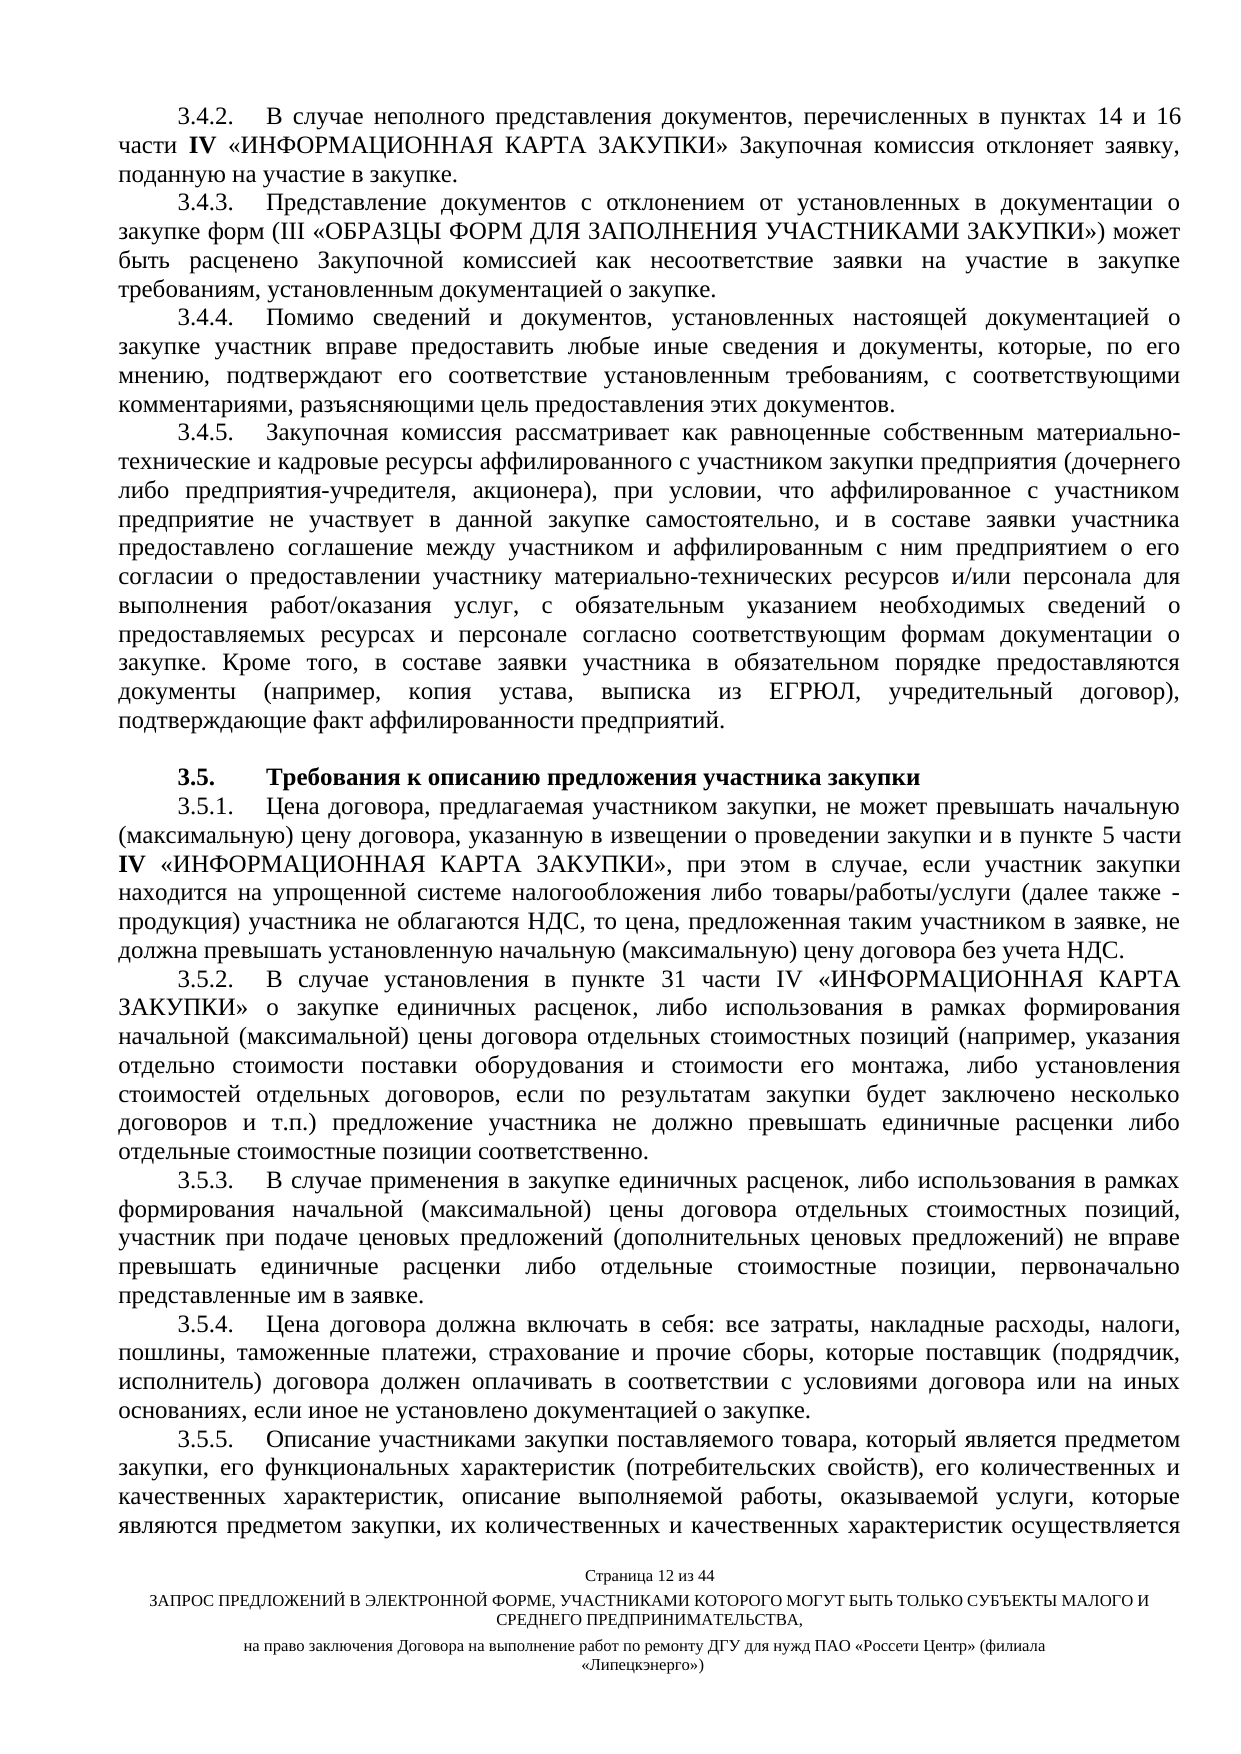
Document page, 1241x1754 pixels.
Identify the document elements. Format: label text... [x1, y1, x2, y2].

subtitle Цена договора должна включать в себя: все затраты, накладные расходы, налоги, пошлины, таможенные платежи, страхование и прочие сборы, которые поставщик (подрядчик, исполнитель) договора должен оплачивать в соответствии с условиями договора или на иных основаниях, если иное не установлено документацией о закупке. [118, 1309, 1181, 1424]
subtitle Представление документов с отклонением от установленных в документации о закупке форм (III «ОБРАЗЦЫ ФОРМ ДЛЯ ЗАПОЛНЕНИЯ УЧАСТНИКАМИ ЗАКУПКИ») может быть расценено Закупочной комиссией как несоответствие заявки на участие в закупке требованиям, установленным документацией о закупке. [118, 187, 1181, 302]
subtitle В случае установления в пункте 31 части IV «ИНФОРМАЦИОННАЯ КАРТА ЗАКУПКИ» о закупке единичных расценок, либо использования в рамках формирования начальной (максимальной) цены договора отдельных стоимостных позиций (например, указания отдельно стоимости поставки оборудования и стоимости его монтажа, либо установления стоимостей отдельных договоров, если по результатам закупки будет заключено несколько договоров и т.п.) предложение участника не должно превышать единичные расценки либо отдельные стоимостные позиции соответственно. [118, 964, 1181, 1165]
subtitle В случае применения в закупке единичных расценок, либо использования в рамках формирования начальной (максимальной) цены договора отдельных стоимостных позиций, участник при подаче ценовых предложений (дополнительных ценовых предложений) не вправе превышать единичные расценки либо отдельные стоимостные позиции, первоначально представленные им в заявке. [118, 1165, 1181, 1309]
subtitle Требования к описанию предложения участника закупки [118, 762, 1181, 791]
subtitle Помимо сведений и документов, установленных настоящей документацией о закупке участник вправе предоставить любые иные сведения и документы, которые, по его мнению, подтверждают его соответствие установленным требованиям, с соответствующими комментариями, разъясняющими цель предоставления этих документов. [118, 302, 1181, 417]
subtitle Закупочная комиссия рассматривает как равноценные собственным материально-технические и кадровые ресурсы аффилированного с участником закупки предприятия (дочернего либо предприятия-учредителя, акционера), при условии, что аффилированное с участником предприятие не участвует в данной закупке самостоятельно, и в составе заявки участника предоставлено соглашение между участником и аффилированным с ним предприятием о его согласии о предоставлении участнику материально-технических ресурсов и/или персонала для выполнения работ/оказания услуг, с обязательным указанием необходимых сведений о предоставляемых ресурсах и персонале согласно соответствующим формам документации о закупке. Кроме того, в составе заявки участника в обязательном порядке предоставляются документы (например, копия устава, выписка из ЕГРЮЛ, учредительный договор), подтверждающие факт аффилированности предприятий. [118, 417, 1181, 734]
subtitle Цена договора, предлагаемая участником закупки, не может превышать начальную (максимальную) цену договора, указанную в извещении о проведении закупки и в пункте 5 части IV «ИНФОРМАЦИОННАЯ КАРТА ЗАКУПКИ», при этом в случае, если участник закупки находится на упрощенной системе налогообложения либо товары/работы/услуги (далее также - продукция) участника не облагаются НДС, то цена, предложенная таким участником в заявке, не должна превышать установленную начальную (максимальную) цену договора без учета НДС. [118, 791, 1181, 964]
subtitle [118, 1424, 1181, 1539]
subtitle В случае неполного представления документов, перечисленных в пунктах 14 и 16 части IV «ИНФОРМАЦИОННАЯ КАРТА ЗАКУПКИ» Закупочная комиссия отклоняет заявку, поданную на участие в закупке. [118, 101, 1181, 187]
